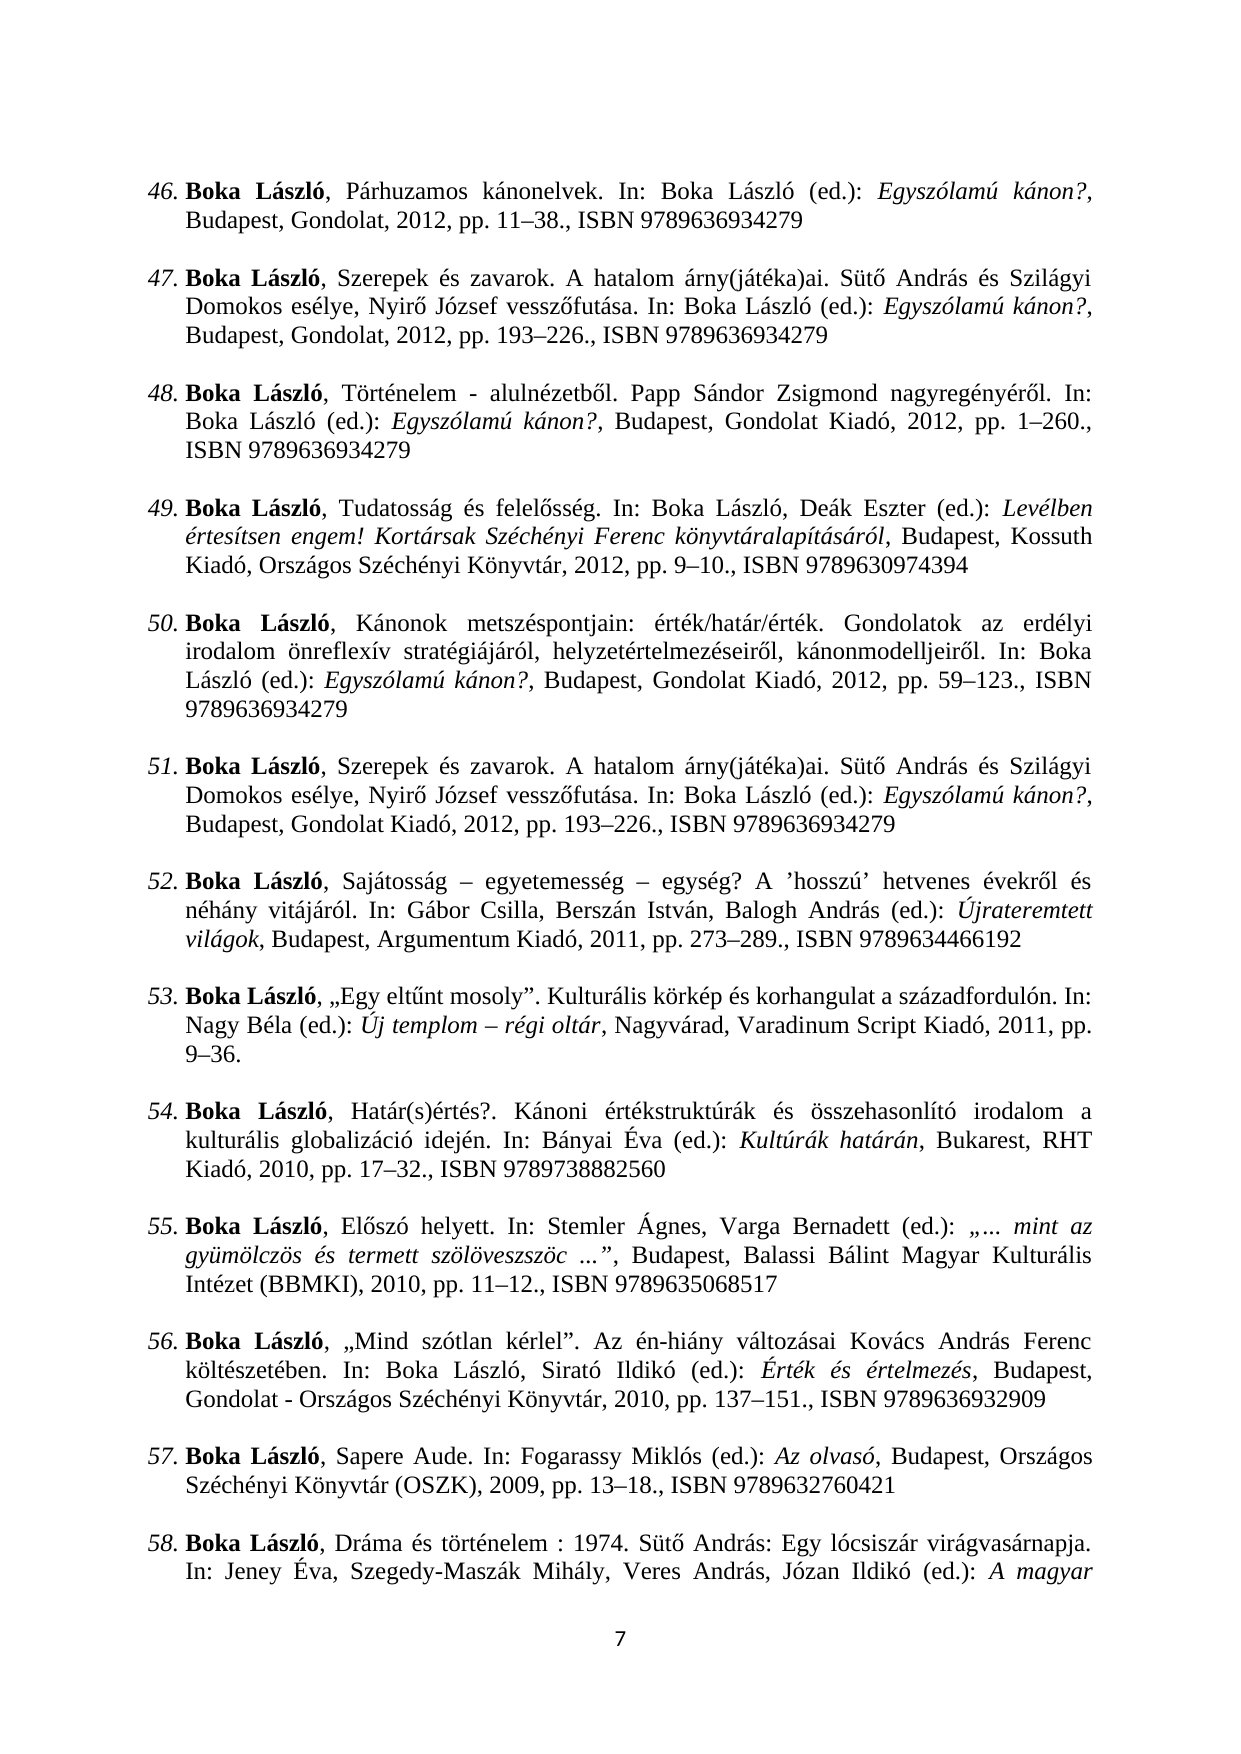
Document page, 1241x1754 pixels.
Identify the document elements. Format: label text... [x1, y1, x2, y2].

list Boka László, Szerepek és zavarok. A hatalom árny(játéka)ai. Sütő András és Szilágyi Domokos esélye, Nyirő József vesszőfutása. In: Boka László (ed.): Egyszólamú kánon?, Budapest, Gondolat Kiadó, 2012, pp. 193–226., ISBN 9789636934279 [148, 751, 1093, 838]
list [148, 1528, 1093, 1585]
list Boka László, „Mind szótlan kérlel”. Az én-hiány változásai Kovács András Ferenc költészetében. In: Boka László, Sirató Ildikó (ed.): Érték és értelmezés, Budapest, Gondolat - Országos Széchényi Könyvtár, 2010, pp. 137–151., ISBN 9789636932909 [148, 1326, 1093, 1413]
list Boka László, „Egy eltűnt mosoly”. Kulturális körkép és korhangulat a századfordulón. In: Nagy Béla (ed.): Új templom – régi oltár, Nagyvárad, Varadinum Script Kiadó, 2011, pp. 9–36. [148, 981, 1093, 1068]
list Boka László, Határ(s)értés?. Kánoni értékstruktúrák és összehasonlító irodalom a kulturális globalizáció idején. In: Bányai Éva (ed.): Kultúrák határán, Bukarest, RHT Kiadó, 2010, pp. 17–32., ISBN 9789738882560 [148, 1096, 1093, 1183]
list Boka László, Sajátosság – egyetemesség – egység? A ’hosszú’ hetvenes évekről és néhány vitájáról. In: Gábor Csilla, Berszán István, Balogh András (ed.): Újrateremtett világok, Budapest, Argumentum Kiadó, 2011, pp. 273–289., ISBN 9789634466192 [148, 866, 1093, 953]
list Boka László, Előszó helyett. In: Stemler Ágnes, Varga Bernadett (ed.): „... mint az gyümölczös és termett szölöveszszöc ...”, Budapest, Balassi Bálint Magyar Kulturális Intézet (BBMKI), 2010, pp. 11–12., ISBN 9789635068517 [148, 1211, 1093, 1298]
list Boka László, Történelem - alulnézetből. Papp Sándor Zsigmond nagyregényéről. In: Boka László (ed.): Egyszólamú kánon?, Budapest, Gondolat Kiadó, 2012, pp. 1–260., ISBN 9789636934279 [148, 378, 1093, 464]
list Boka László, Sapere Aude. In: Fogarassy Miklós (ed.): Az olvasó, Budapest, Országos Széchényi Könyvtár (OSZK), 2009, pp. 13–18., ISBN 9789632760421 [148, 1441, 1093, 1499]
list Boka László, Szerepek és zavarok. A hatalom árny(játéka)ai. Sütő András és Szilágyi Domokos esélye, Nyirő József vesszőfutása. In: Boka László (ed.): Egyszólamú kánon?, Budapest, Gondolat, 2012, pp. 193–226., ISBN 9789636934279 [148, 263, 1093, 349]
list Boka László, Tudatosság és felelősség. In: Boka László, Deák Eszter (ed.): Levélben értesítsen engem! Kortársak Széchényi Ferenc könyvtáralapításáról, Budapest, Kossuth Kiadó, Országos Széchényi Könyvtár, 2012, pp. 9–10., ISBN 9789630974394 [148, 493, 1093, 579]
list Boka László, Kánonok metszéspontjain: érték/határ/érték. Gondolatok az erdélyi irodalom önreflexív stratégiájáról, helyzetértelmezéseiről, kánonmodelljeiről. In: Boka László (ed.): Egyszólamú kánon?, Budapest, Gondolat Kiadó, 2012, pp. 59–123., ISBN 9789636934279 [148, 608, 1093, 723]
list Boka László, Párhuzamos kánonelvek. In: Boka László (ed.): Egyszólamú kánon?, Budapest, Gondolat, 2012, pp. 11–38., ISBN 9789636934279 [148, 176, 1093, 234]
